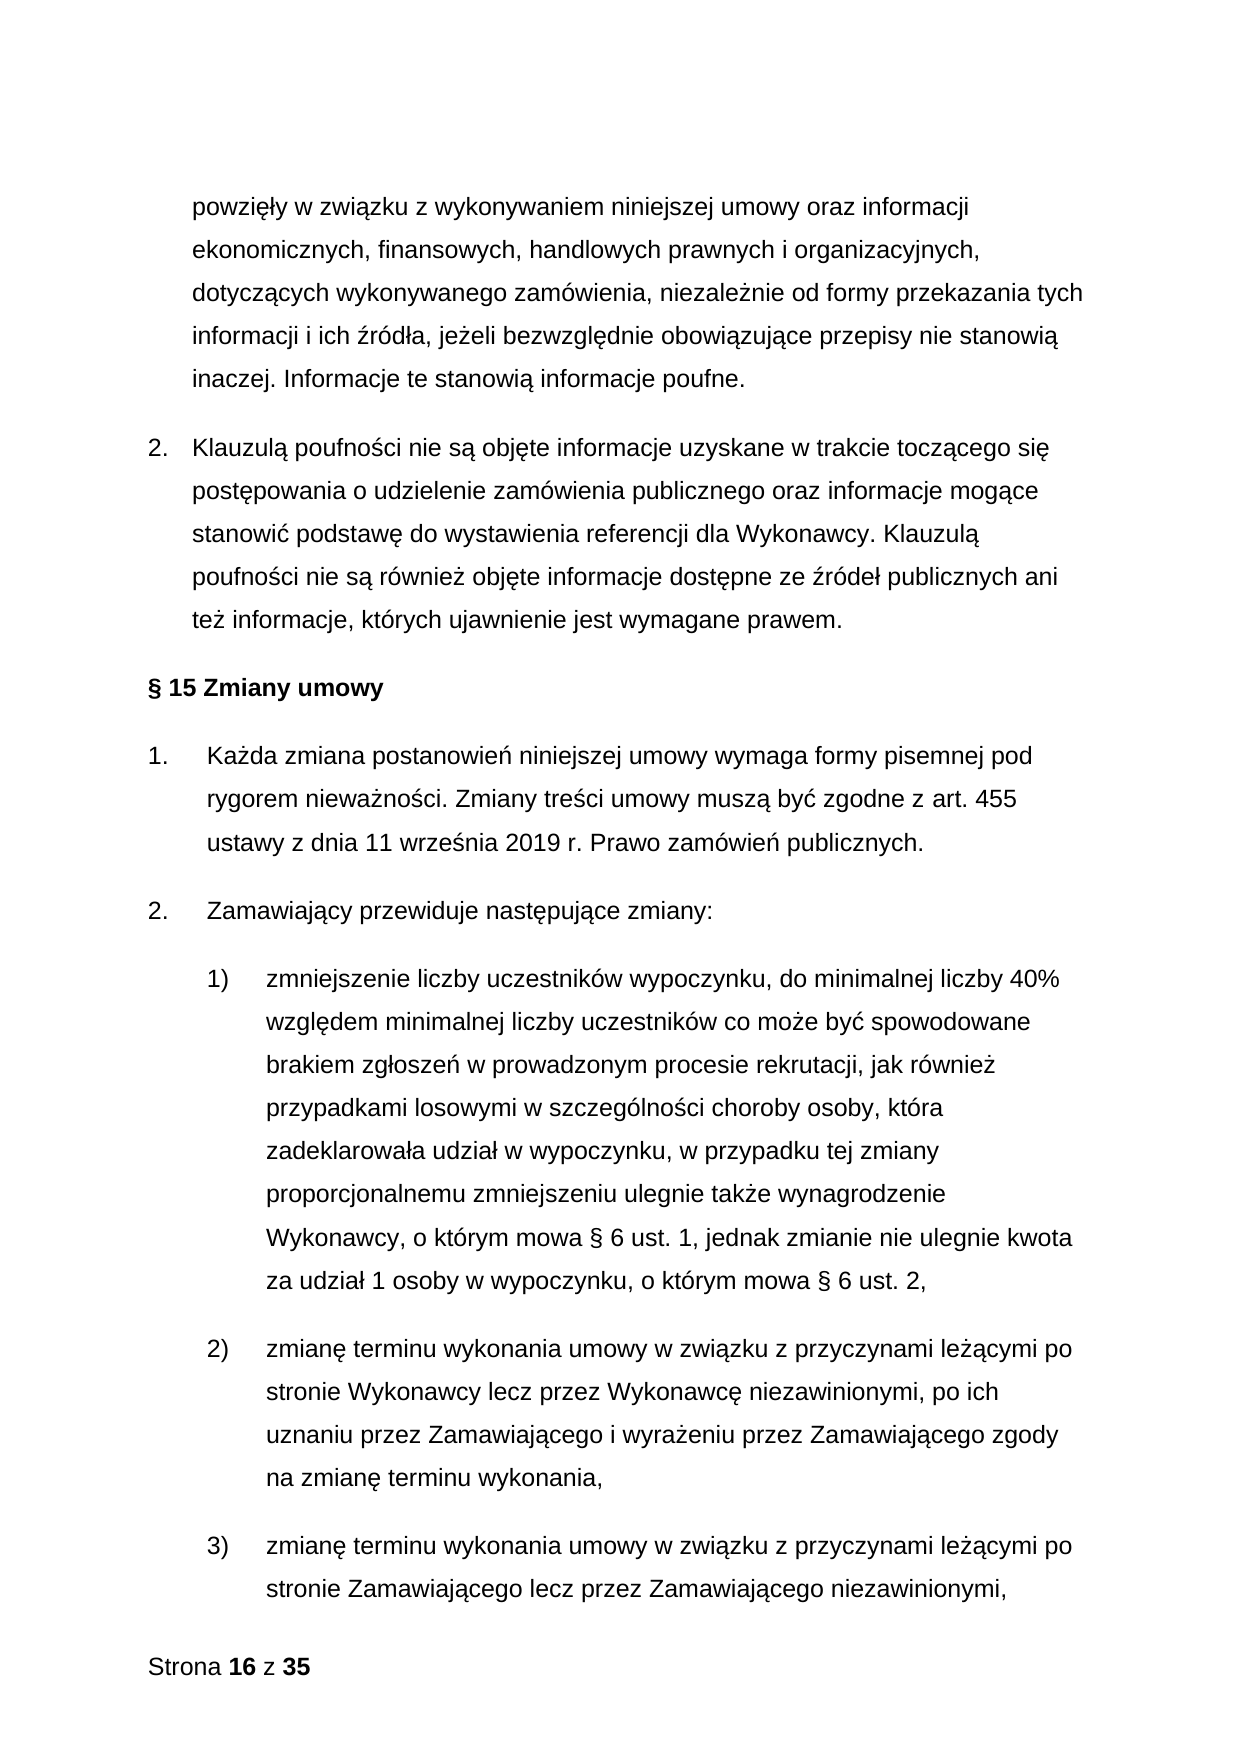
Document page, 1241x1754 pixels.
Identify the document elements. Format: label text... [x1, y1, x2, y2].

list zmianę terminu wykonania umowy w związku z przyczynami leżącymi po stronie Zamawiającego lecz przez Zamawiającego niezawinionymi, [207, 1531, 1093, 1603]
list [148, 192, 1093, 393]
list zmniejszenie liczby uczestników wypoczynku, do minimalnej liczby 40% względem minimalnej liczby uczestników co może być spowodowane brakiem zgłoszeń w prowadzonym procesie rekrutacji, jak również przypadkami losowymi w szczególności choroby osoby, która zadeklarowała udział w wypoczynku, w przypadku tej zmiany proporcjonalnemu zmniejszeniu ulegnie także wynagrodzenie Wykonawcy, o którym mowa § 6 ust. 1, jednak zmianie nie ulegnie kwota za udział 1 osoby w wypoczynku, o którym mowa § 6 ust. 2, [207, 964, 1093, 1294]
list Każda zmiana postanowień niniejszej umowy wymaga formy pisemnej pod rygorem nieważności. Zmiany treści umowy muszą być zgodne z art. 455 ustawy z dnia 11 września 2019 r. Prawo zamówień publicznych. [148, 741, 1093, 856]
list zmianę terminu wykonania umowy w związku z przyczynami leżącymi po stronie Wykonawcy lecz przez Wykonawcę niezawinionymi, po ich uznaniu przez Zamawiającego i wyrażeniu przez Zamawiającego zgody na zmianę terminu wykonania, [207, 1334, 1093, 1492]
list Klauzulą poufności nie są objęte informacje uzyskane w trakcie toczącego się postępowania o udzielenie zamówienia publicznego oraz informacje mogące stanowić podstawę do wystawienia referencji dla Wykonawcy. Klauzulą poufności nie są również objęte informacje dostępne ze źródeł publicznych ani też informacje, których ujawnienie jest wymagane prawem. [148, 433, 1093, 634]
list Zamawiający przewiduje następujące zmiany: [148, 896, 1093, 924]
subtitle § 15 Zmiany umowy [148, 673, 1093, 702]
